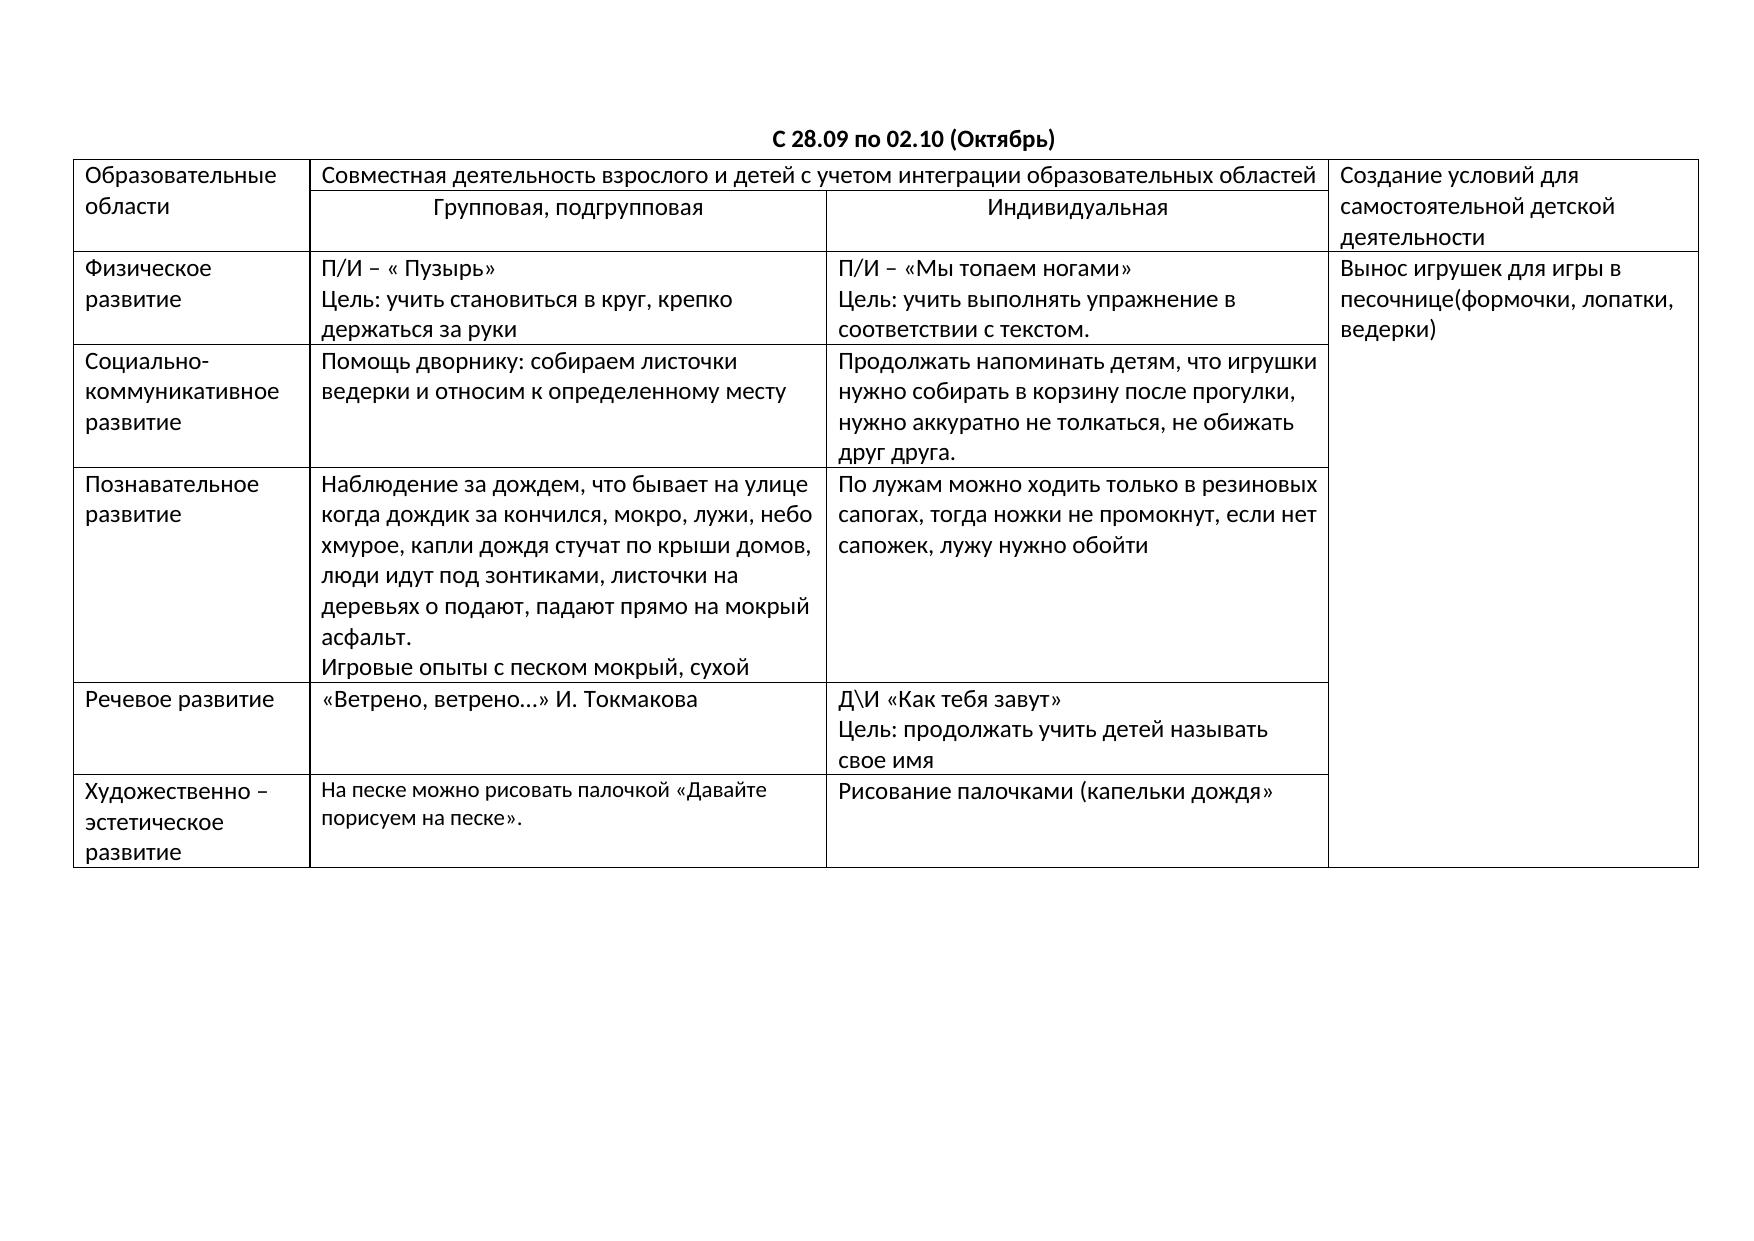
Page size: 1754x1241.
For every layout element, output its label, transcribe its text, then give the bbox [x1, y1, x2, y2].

table_cell Групповая, подгрупповая [311, 191, 826, 251]
table_cell Вынос игрушек для игры в песочнице(формочки, лопатки, ведерки) [1329, 252, 1698, 867]
table_header Совместная деятельность взрослого и детей с учетом интеграции образовательных областей [311, 160, 1328, 190]
table_header Создание условий для самостоятельной детской деятельности [1329, 160, 1698, 251]
table_cell П/И – « Пузырь» Цель: учить становиться в круг, крепко держаться за руки [311, 252, 826, 344]
table_cell По лужам можно ходить только в резиновых сапогах, тогда ножки не промокнут, если нет сапожек, лужу нужно обойти [827, 468, 1328, 682]
table_cell Помощь дворнику: собираем листочки ведерки и относим к определенному месту [311, 345, 826, 467]
table_cell Продолжать напоминать детям, что игрушки нужно собирать в корзину после прогулки, нужно аккуратно не толкаться, не обижать друг друга. [827, 345, 1328, 467]
text С 28.09 по 02.10 (Октябрь) [118, 124, 1710, 154]
table_cell На песке можно рисовать палочкой «Давайте порисуем на песке». [311, 775, 826, 867]
table_cell Индивидуальная [827, 191, 1328, 251]
table_cell П/И – «Мы топаем ногами» Цель: учить выполнять упражнение в соответствии с текстом. [827, 252, 1328, 344]
table_header Образовательные области [74, 160, 309, 251]
table_cell Познавательное развитие [74, 468, 309, 682]
table_cell Рисование палочками (капельки дождя» [827, 775, 1328, 867]
table_cell «Ветрено, ветрено…» И. Токмакова [311, 683, 826, 774]
table_cell Речевое развитие [74, 683, 309, 774]
table_cell Художественно – эстетическое развитие [74, 775, 309, 867]
table_cell Социально-коммуникативное развитие [74, 345, 309, 467]
table_cell Физическое развитие [74, 252, 309, 344]
table_cell Наблюдение за дождем, что бывает на улице когда дождик за кончился, мокро, лужи, небо хмурое, капли дождя стучат по крыши домов, люди идут под зонтиками, листочки на деревьях о подают, падают прямо на мокрый асфальт. Игровые опыты с песком мокрый, сухой [311, 468, 826, 682]
table_cell Д\И «Как тебя завут» Цель: продолжать учить детей называть свое имя [827, 683, 1328, 774]
